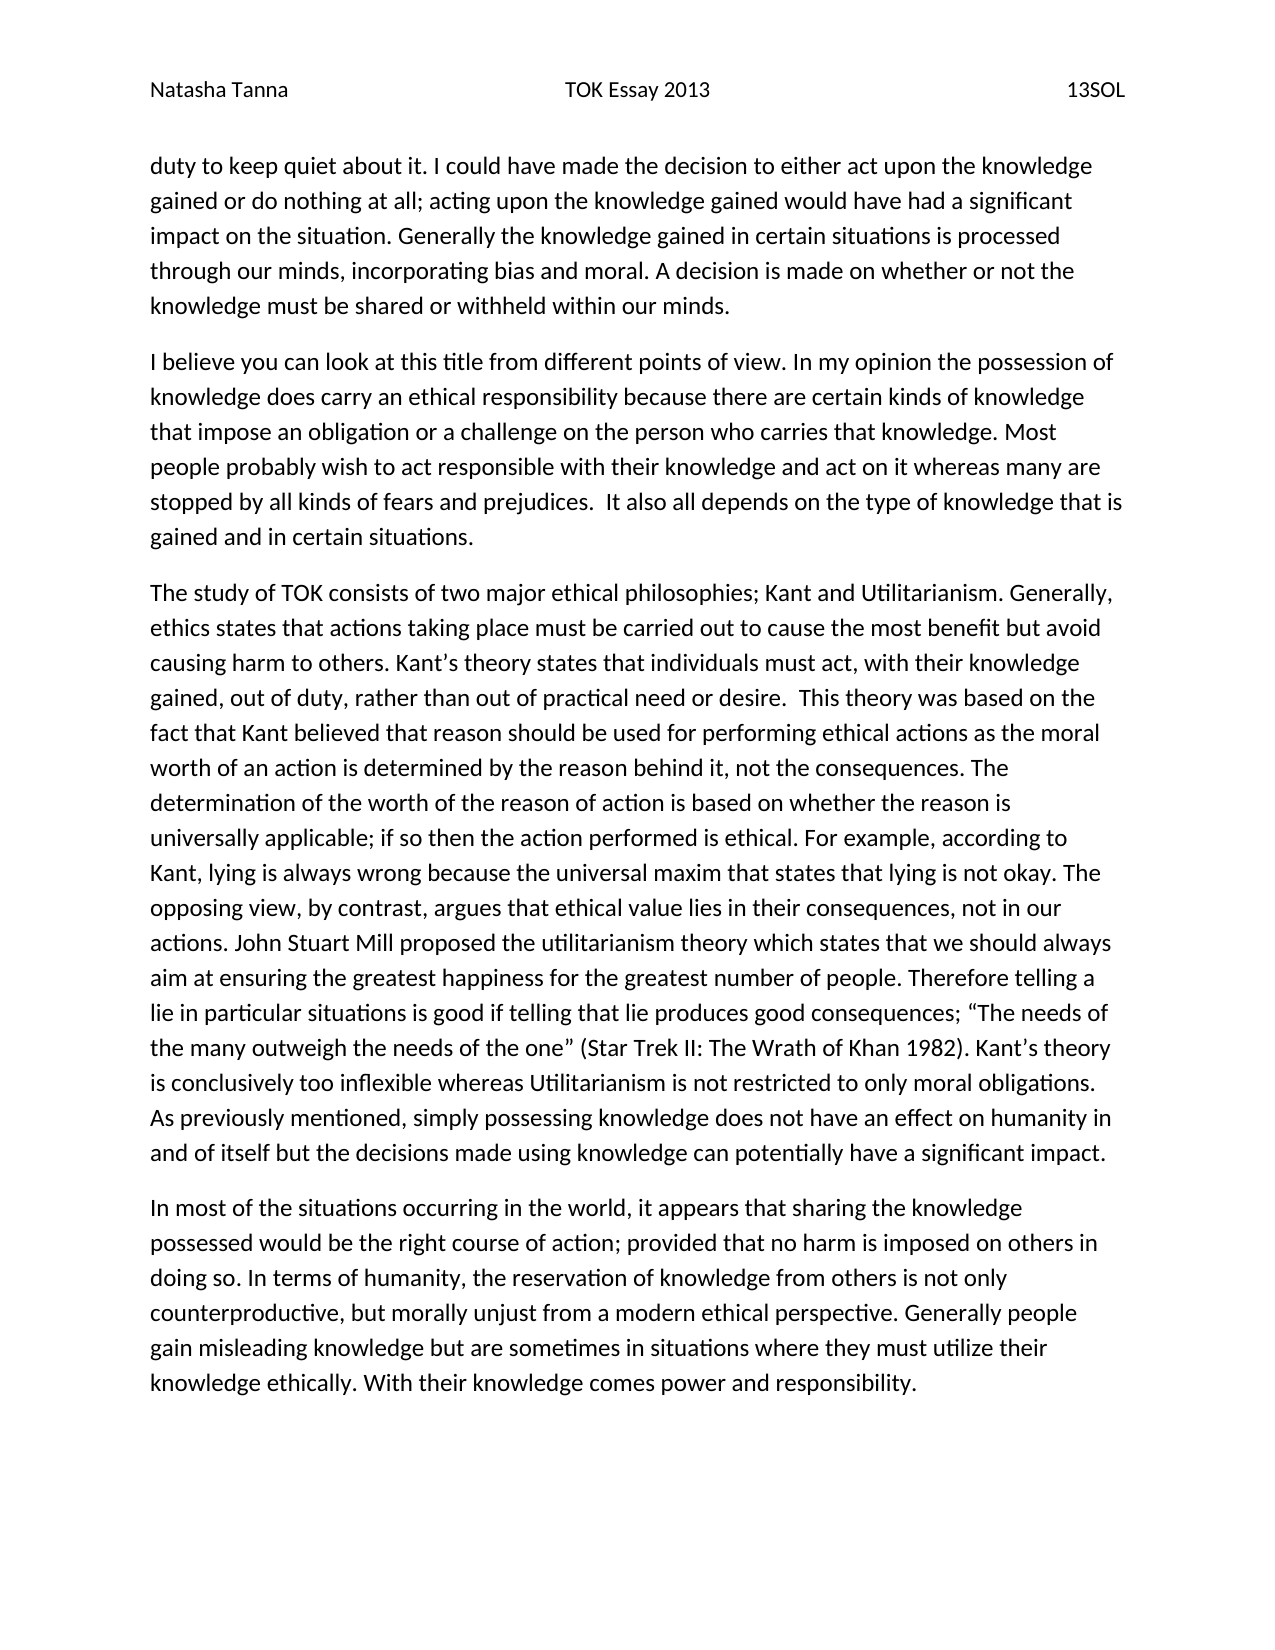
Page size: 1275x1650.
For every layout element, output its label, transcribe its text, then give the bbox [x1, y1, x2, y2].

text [150, 150, 1125, 321]
text In most of the situations occurring in the world, it appears that sharing the knowledge possessed would be the right course of action; provided that no harm is imposed on others in doing so. In terms of humanity, the reservation of knowledge from others is not only counterproductive, but morally unjust from a modern ethical perspective. Generally people gain misleading knowledge but are sometimes in situations where they must utilize their knowledge ethically. With their knowledge comes power and responsibility. [150, 1192, 1125, 1398]
text The study of TOK consists of two major ethical philosophies; Kant and Utilitarianism. Generally, ethics states that actions taking place must be carried out to cause the most benefit but avoid causing harm to others. Kant’s theory states that individuals must act, with their knowledge gained, out of duty, rather than out of practical need or desire. This theory was based on the fact that Kant believed that reason should be used for performing ethical actions as the moral worth of an action is determined by the reason behind it, not the consequences. The determination of the worth of the reason of action is based on whether the reason is universally applicable; if so then the action performed is ethical. For example, according to Kant, lying is always wrong because the universal maxim that states that lying is not okay. The opposing view, by contrast, argues that ethical value lies in their consequences, not in our actions. John Stuart Mill proposed the utilitarianism theory which states that we should always aim at ensuring the greatest happiness for the greatest number of people. Therefore telling a lie in particular situations is good if telling that lie produces good consequences; “The needs of the many outweigh the needs of the one” (Star Trek II: The Wrath of Khan 1982). Kant’s theory is conclusively too inflexible whereas Utilitarianism is not restricted to only moral obligations. As previously mentioned, simply possessing knowledge does not have an effect on humanity in and of itself but the decisions made using knowledge can potentially have a significant impact. [150, 577, 1125, 1167]
text I believe you can look at this title from different points of view. In my opinion the possession of knowledge does carry an ethical responsibility because there are certain kinds of knowledge that impose an obligation or a challenge on the person who carries that knowledge. Most people probably wish to act responsible with their knowledge and act on it whereas many are stopped by all kinds of fears and prejudices. It also all depends on the type of knowledge that is gained and in certain situations. [150, 346, 1125, 551]
